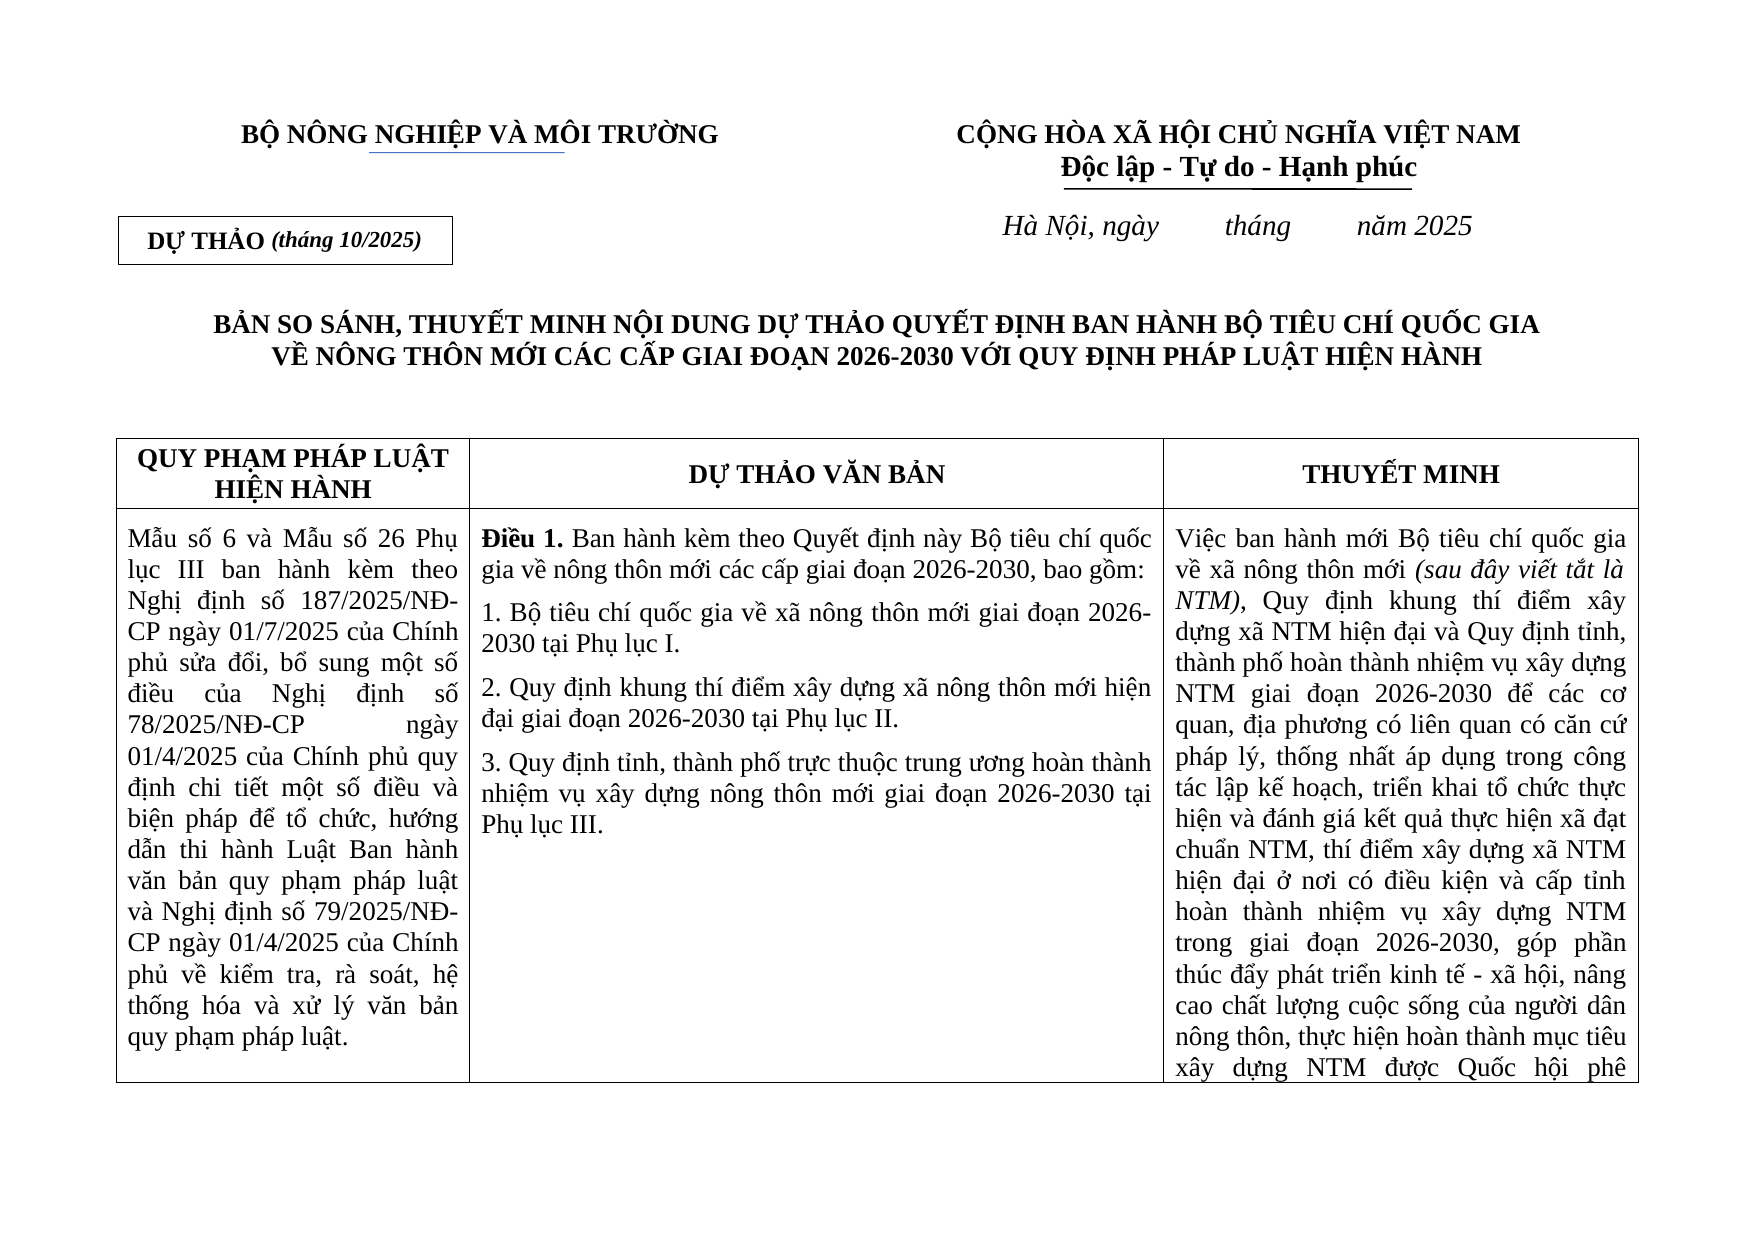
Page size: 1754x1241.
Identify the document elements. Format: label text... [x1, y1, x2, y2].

table_header QUY PHẠM PHÁP LUẬT HIỆN HÀNH [117, 439, 469, 508]
text BẢN SO SÁNH, THUYẾT MINH NỘI DUNG DỰ THẢO QUYẾT ĐỊNH BAN HÀNH BỘ TIÊU CHÍ QUỐC GIA [118, 309, 1636, 340]
table_cell Hà Nội, ngày tháng năm 2025 [842, 208, 1636, 242]
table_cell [117, 509, 469, 1082]
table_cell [1164, 509, 1638, 1082]
table_header THUYẾT MINH [1164, 439, 1638, 508]
table_header BỘ NÔNG NGHIỆP VÀ MÔI TRƯỜNG [118, 118, 842, 208]
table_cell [470, 509, 1163, 1082]
table_cell [118, 208, 842, 242]
table_header CỘNG HÒA XÃ HỘI CHỦ NGHĨA VIỆT NAM Độc lập - Tự do - Hạnh phúc [842, 118, 1636, 208]
table_header DỰ THẢO VĂN BẢN [470, 439, 1163, 508]
text VỀ NÔNG THÔN MỚI CÁC CẤP GIAI ĐOẠN 2026-2030 VỚI QUY ĐỊNH PHÁP LUẬT HIỆN HÀNH [118, 340, 1636, 371]
